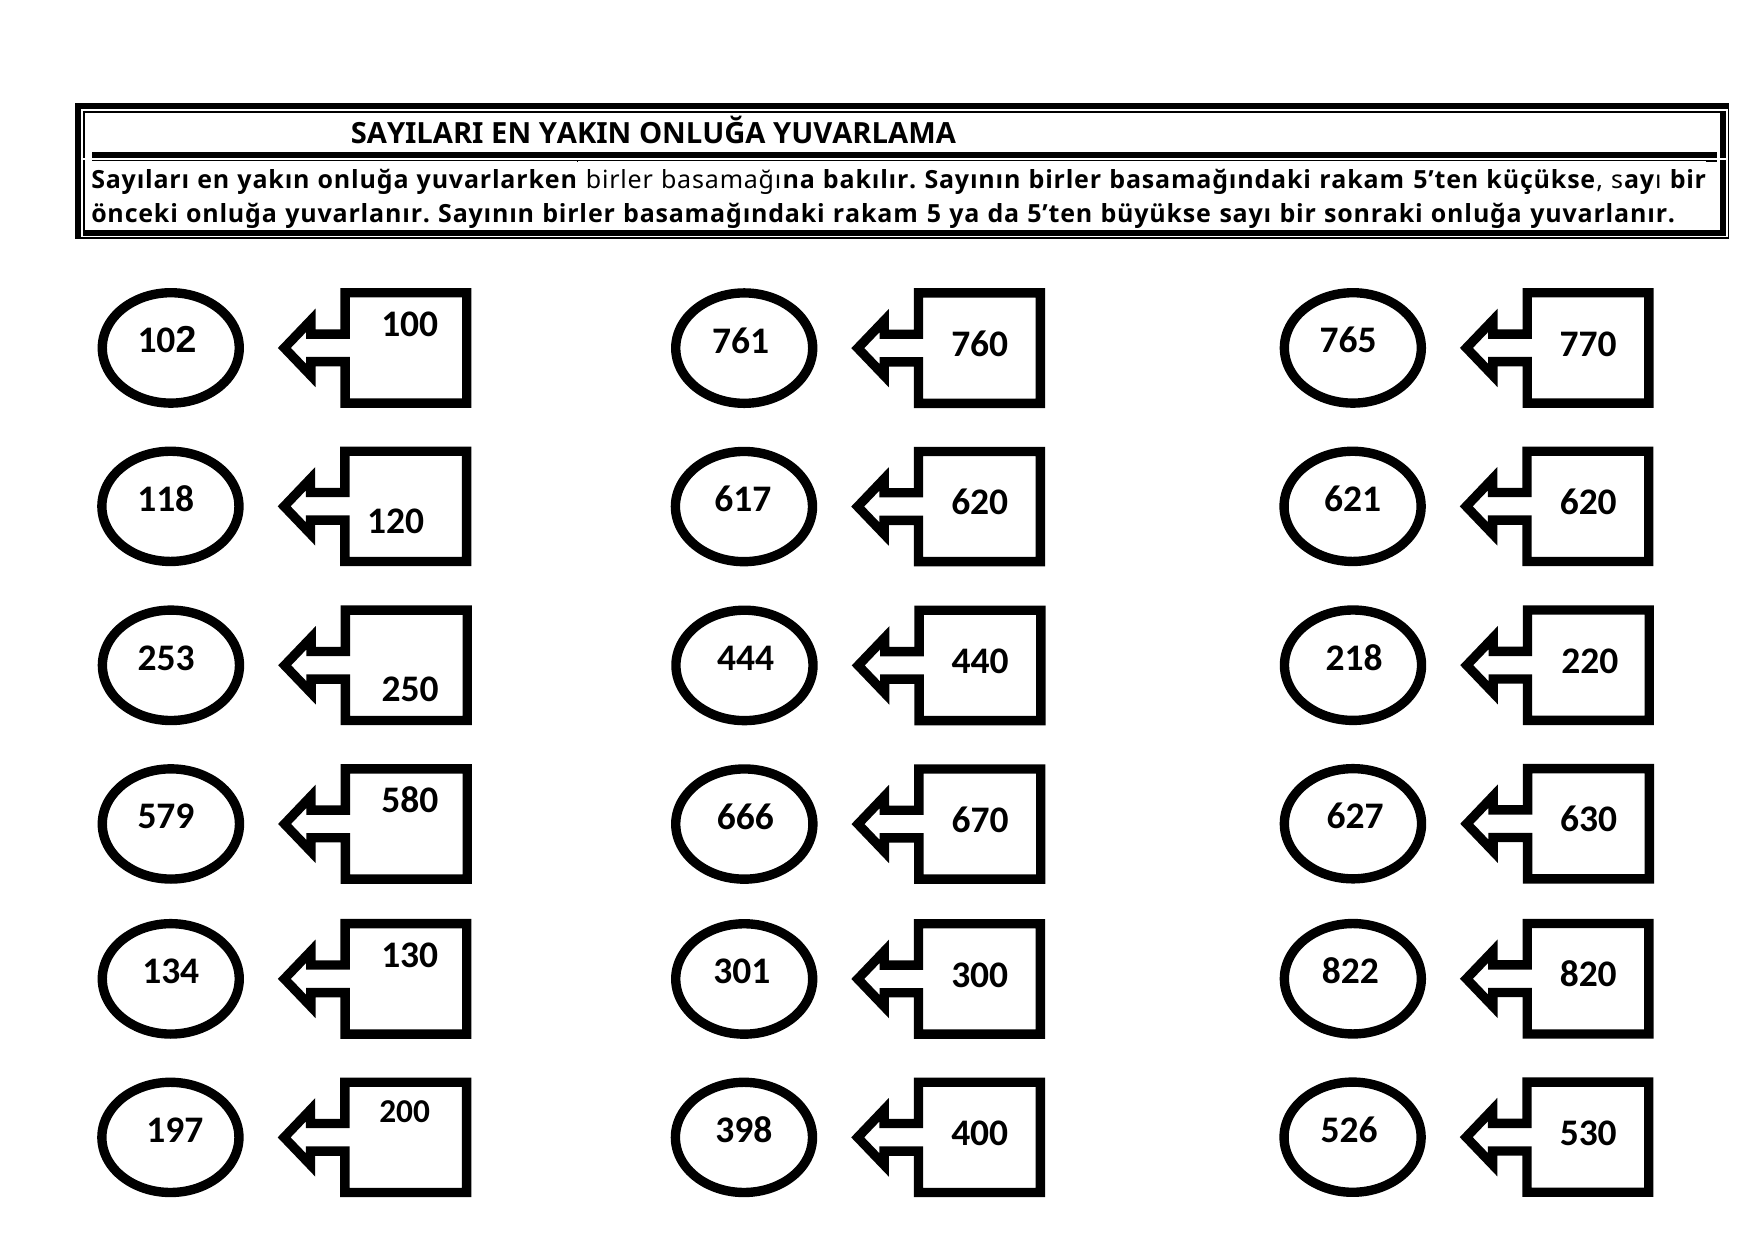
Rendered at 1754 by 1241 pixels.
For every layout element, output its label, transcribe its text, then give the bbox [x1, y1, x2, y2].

table_cell Sayıları en yakın onluğa yuvarlarken birler basamağına bakılır. Sayının birler basamağındaki rakam 5’ten küçükse, sayı bir önceki onluğa yuvarlanır. Sayının birler basamağındaki rakam 5 ya da 5’ten büyükse sayı bir sonraki onluğa yuvarlanır. [81, 152, 1724, 229]
table_header SAYILARI EN YAKIN ONLUĞA YUVARLAMA [85, 113, 1720, 152]
